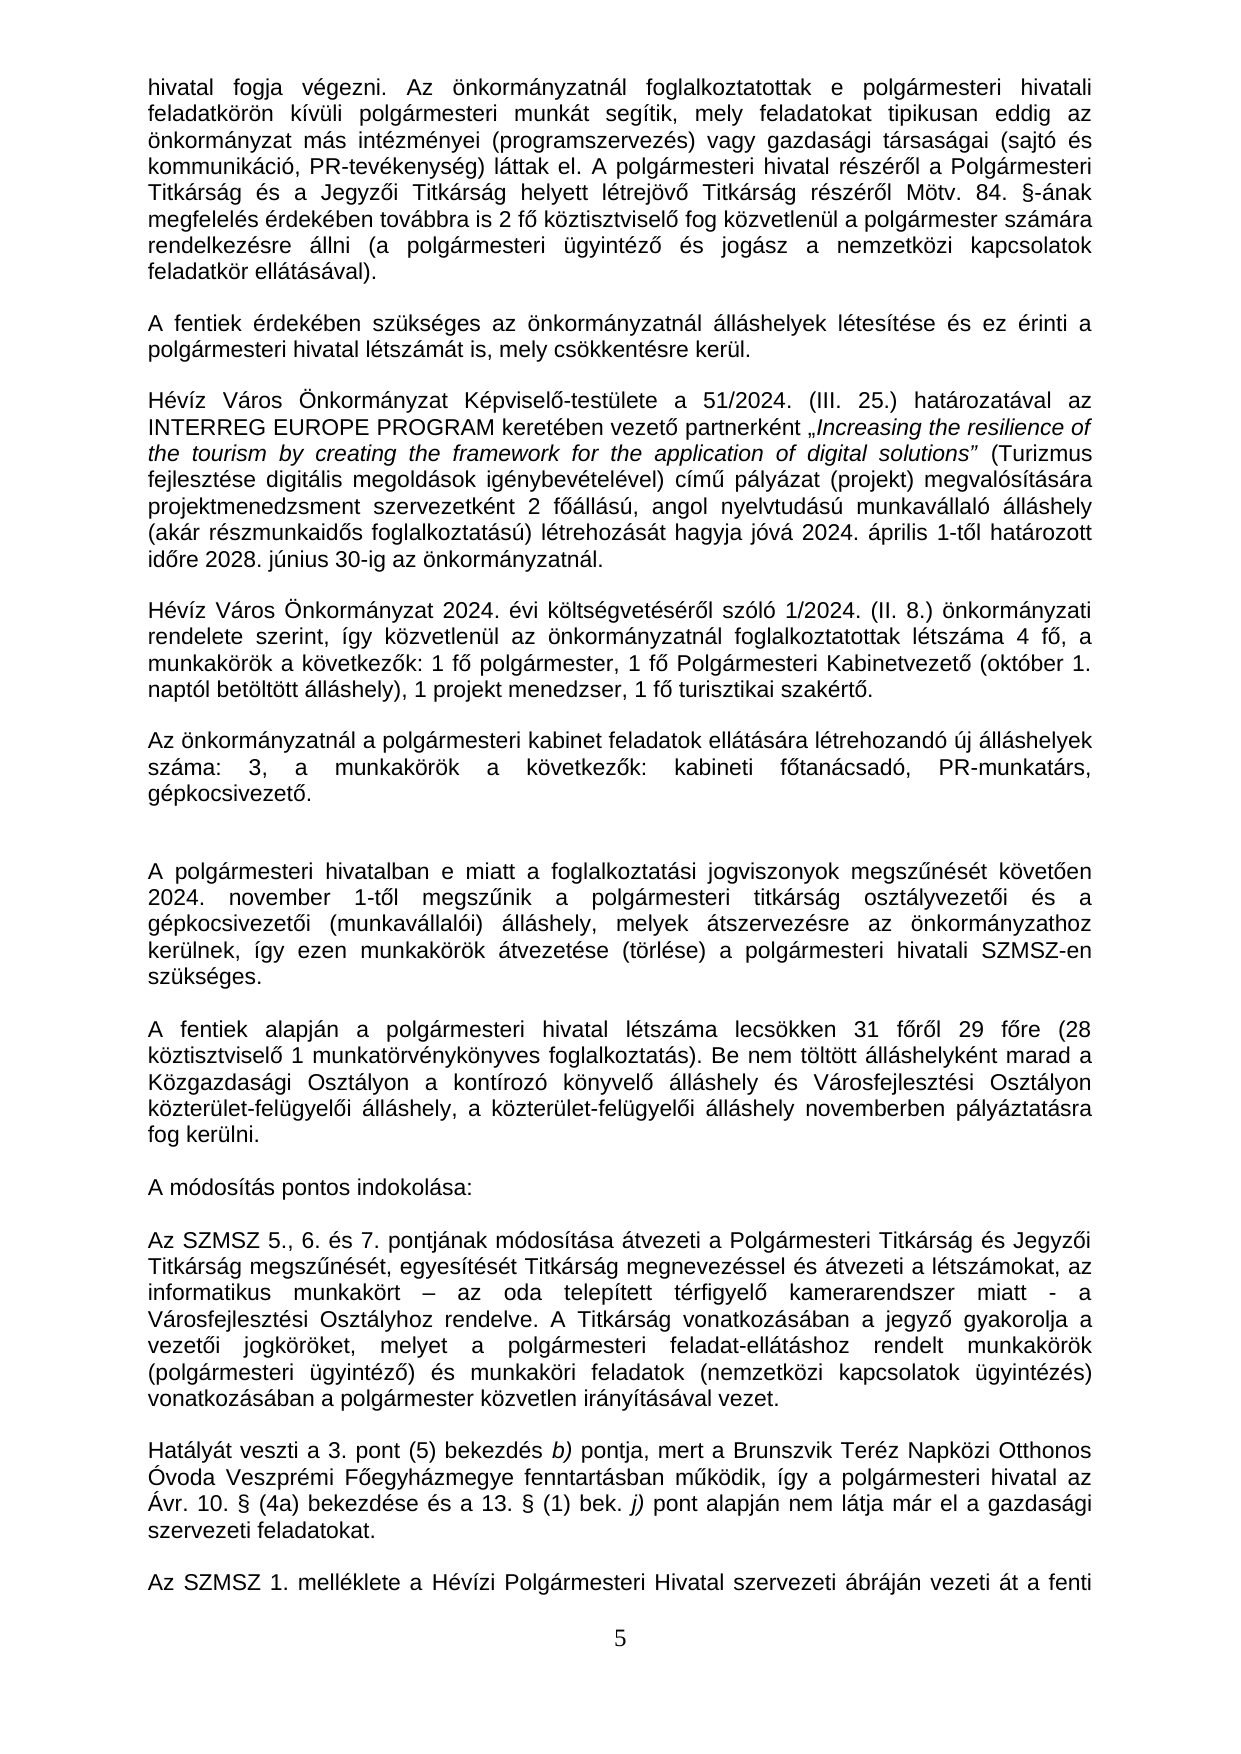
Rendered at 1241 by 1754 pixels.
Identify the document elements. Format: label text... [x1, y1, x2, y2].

text Hévíz Város Önkormányzat 2024. évi költségvetéséről szóló 1/2024. (II. 8.) önkormányzati rendelete szerint, így közvetlenül az önkormányzatnál foglalkoztatottak létszáma 4 fő, a munkakörök a következők: 1 fő polgármester, 1 fő Polgármesteri Kabinetvezető (október 1. naptól betöltött álláshely), 1 projekt menedzser, 1 fő turisztikai szakértő. [148, 597, 1092, 702]
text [148, 1569, 1092, 1596]
text Hatályát veszti a 3. pont (5) bekezdés b) pontja, mert a Brunszvik Teréz Napközi Otthonos Óvoda Veszprémi Főegyházmegye fenntartásban működik, így a polgármesteri hivatal az Ávr. 10. § (4a) bekezdése és a 13. § (1) bek. j) pont alapján nem látja már el a gazdasági szervezeti feladatokat. [148, 1437, 1092, 1543]
text Az SZMSZ 5., 6. és 7. pontjának módosítása átvezeti a Polgármesteri Titkárság és Jegyzői Titkárság megszűnését, egyesítését Titkárság megnevezéssel és átvezeti a létszámokat, az informatikus munkakört – az oda telepített térfigyelő kamerarendszer miatt - a Városfejlesztési Osztályhoz rendelve. A Titkárság vonatkozásában a jegyző gyakorolja a vezetői jogköröket, melyet a polgármesteri feladat-ellátáshoz rendelt munkakörök (polgármesteri ügyintéző) és munkaköri feladatok (nemzetközi kapcsolatok ügyintézés) vonatkozásában a polgármester közvetlen irányításával vezet. [148, 1227, 1092, 1411]
text Hévíz Város Önkormányzat Képviselő-testülete a 51/2024. (III. 25.) határozatával az INTERREG EUROPE PROGRAM keretében vezető partnerként „Increasing the resilience of the tourism by creating the framework for the application of digital solutions” (Turizmus fejlesztése digitális megoldások igénybevételével) című pályázat (projekt) megvalósítására projektmenedzsment szervezetként 2 főállású, angol nyelvtudású munkavállaló álláshely (akár részmunkaidős foglalkoztatású) létrehozását hagyja jóvá 2024. április 1-től határozott időre 2028. június 30-ig az önkormányzatnál. [148, 387, 1092, 572]
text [148, 74, 1092, 285]
text A polgármesteri hivatalban e miatt a foglalkoztatási jogviszonyok megszűnését követően 2024. november 1-től megszűnik a polgármesteri titkárság osztályvezetői és a gépkocsivezetői (munkavállalói) álláshely, melyek átszervezésre az önkormányzathoz kerülnek, így ezen munkakörök átvezetése (törlése) a polgármesteri hivatali SZMSZ-en szükséges. [148, 858, 1092, 989]
text Az önkormányzatnál a polgármesteri kabinet feladatok ellátására létrehozandó új álláshelyek száma: 3, a munkakörök a következők: kabineti főtanácsadó, PR-munkatárs, gépkocsivezető. [148, 727, 1092, 806]
text A módosítás pontos indokolása: [148, 1174, 1092, 1200]
text A fentiek érdekében szükséges az önkormányzatnál álláshelyek létesítése és ez érinti a polgármesteri hivatal létszámát is, mely csökkentésre kerül. [148, 310, 1092, 362]
text A fentiek alapján a polgármesteri hivatal létszáma lecsökken 31 főről 29 főre (28 köztisztviselő 1 munkatörvénykönyves foglalkoztatás). Be nem töltött álláshelyként marad a Közgazdasági Osztályon a kontírozó könyvelő álláshely és Városfejlesztési Osztályon közterület-felügyelői álláshely, a közterület-felügyelői álláshely novemberben pályáztatásra fog kerülni. [148, 1016, 1092, 1148]
